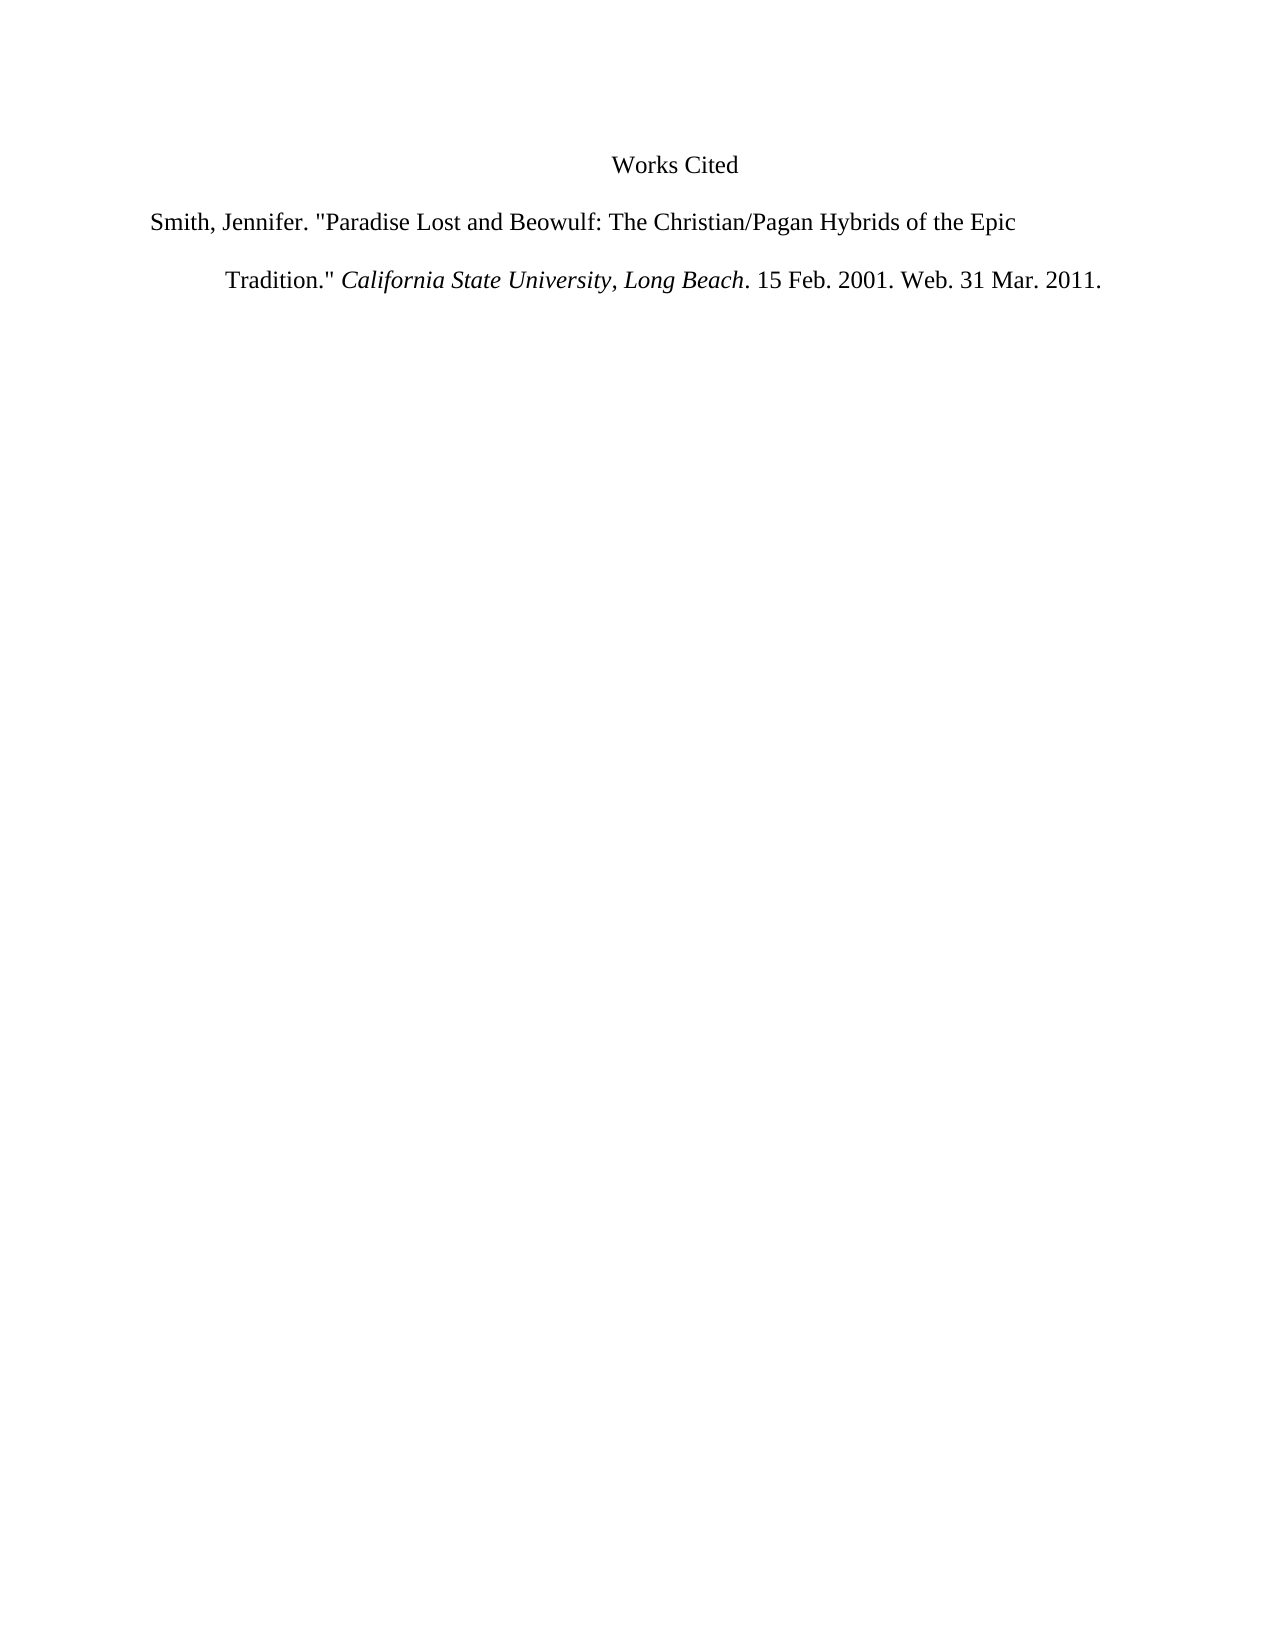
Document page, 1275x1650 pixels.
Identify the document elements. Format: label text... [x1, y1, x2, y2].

text Smith, Jennifer. "Paradise Lost and Beowulf: The Christian/Pagan Hybrids of the Epic Tradition." California State University, Long Beach. 15 Feb. 2001. Web. 31 Mar. 2011. [150, 207, 1125, 294]
text Works Cited [150, 150, 1125, 179]
